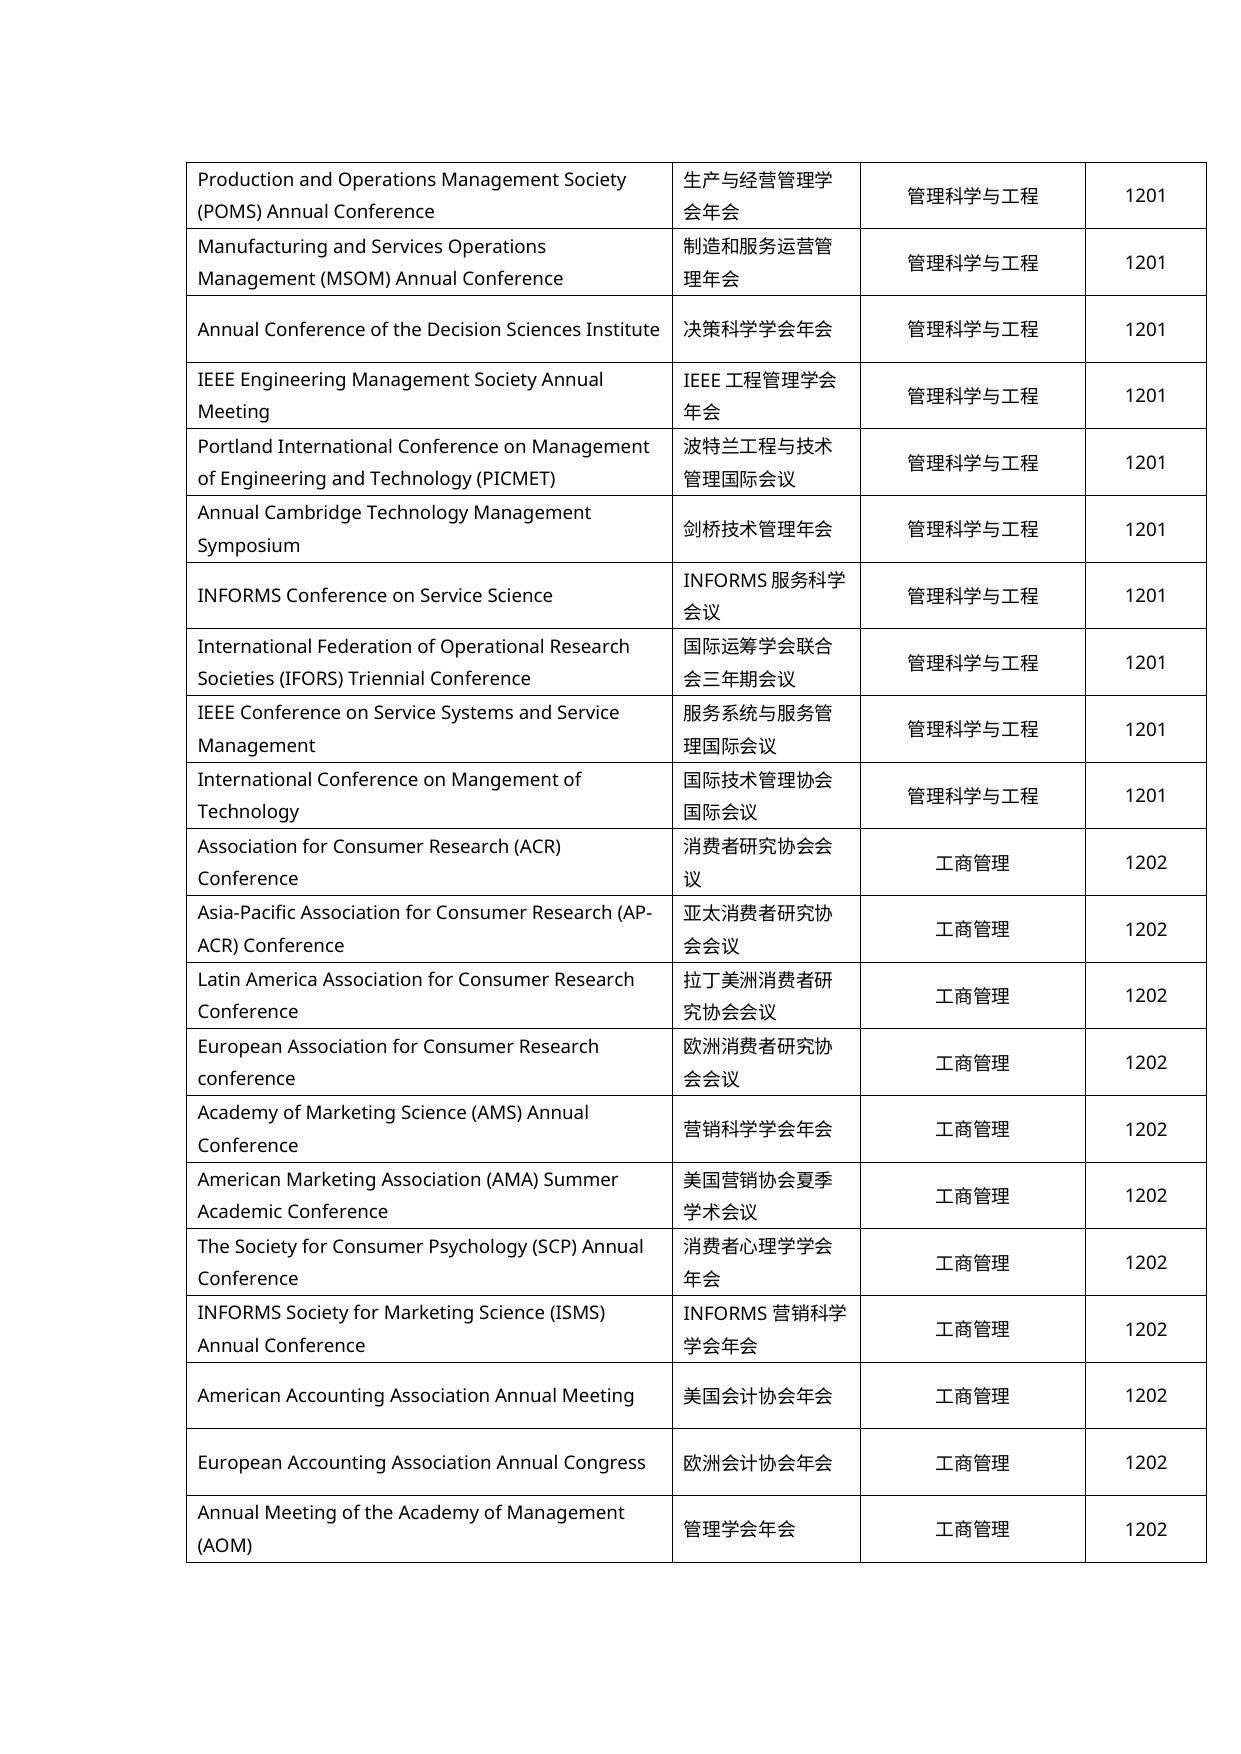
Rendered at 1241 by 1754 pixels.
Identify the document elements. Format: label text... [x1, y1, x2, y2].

table_cell 管理科学与工程 [861, 496, 1085, 562]
table_cell Manufacturing and Services Operations Management (MSOM) Annual Conference [187, 229, 672, 295]
table_cell 工商管理 [861, 963, 1085, 1028]
table_cell 1202 [1086, 1296, 1206, 1362]
table_cell 工商管理 [861, 1029, 1085, 1095]
table_cell Production and Operations Management Society (POMS) Annual Conference [187, 163, 672, 228]
table_cell 管理科学与工程 [861, 363, 1085, 428]
table_cell 1202 [1086, 1229, 1206, 1295]
table_cell 管理科学与工程 [861, 629, 1085, 695]
table_cell 工商管理 [861, 1496, 1085, 1562]
table_cell 美国会计协会年会 [673, 1363, 860, 1428]
table_cell Annual Meeting of the Academy of Management (AOM) [187, 1496, 672, 1562]
table_cell 1201 [1086, 229, 1206, 295]
table_cell 管理科学与工程 [861, 696, 1085, 762]
table_cell INFORMS Conference on Service Science [187, 563, 672, 628]
table_cell 1202 [1086, 1029, 1206, 1095]
table_cell 消费者心理学学会年会 [673, 1229, 860, 1295]
table_cell 1201 [1086, 429, 1206, 495]
table_cell 1202 [1086, 1429, 1206, 1495]
table_cell Academy of Marketing Science (AMS) Annual Conference [187, 1096, 672, 1162]
table_cell 欧洲会计协会年会 [673, 1429, 860, 1495]
table_cell 国际运筹学会联合会三年期会议 [673, 629, 860, 695]
table_cell INFORMS 营销科学学会年会 [673, 1296, 860, 1362]
table_cell 1202 [1086, 963, 1206, 1028]
table_cell 管理科学与工程 [861, 763, 1085, 828]
table_cell IEEE工程管理学会年会 [673, 363, 860, 428]
table_cell 1202 [1086, 896, 1206, 962]
table_cell IEEE Conference on Service Systems and Service Management [187, 696, 672, 762]
table_cell 管理科学与工程 [861, 163, 1085, 228]
table_cell INFORMS Society for Marketing Science (ISMS) Annual Conference [187, 1296, 672, 1362]
table_cell Asia-Pacific Association for Consumer Research (AP-ACR) Conference [187, 896, 672, 962]
table_cell 1201 [1086, 163, 1206, 228]
table_cell 1202 [1086, 1363, 1206, 1428]
table_cell 1201 [1086, 696, 1206, 762]
table_cell 工商管理 [861, 1363, 1085, 1428]
table_cell 1202 [1086, 1496, 1206, 1562]
table_cell 剑桥技术管理年会 [673, 496, 860, 562]
table_cell 工商管理 [861, 1163, 1085, 1228]
table_cell 管理科学与工程 [861, 296, 1085, 362]
table_cell International Federation of Operational Research Societies (IFORS) Triennial Conference [187, 629, 672, 695]
table_cell 工商管理 [861, 1229, 1085, 1295]
table_cell Annual Cambridge Technology Management Symposium [187, 496, 672, 562]
table_cell 亚太消费者研究协会会议 [673, 896, 860, 962]
table_cell The Society for Consumer Psychology (SCP) Annual Conference [187, 1229, 672, 1295]
table_cell Portland International Conference on Management of Engineering and Technology (PICMET) [187, 429, 672, 495]
table_cell 工商管理 [861, 896, 1085, 962]
table_cell American Marketing Association (AMA) Summer Academic Conference [187, 1163, 672, 1228]
table_cell Annual Conference of the Decision Sciences Institute [187, 296, 672, 362]
table_cell 波特兰工程与技术管理国际会议 [673, 429, 860, 495]
table_cell 1201 [1086, 496, 1206, 562]
table_cell 工商管理 [861, 1429, 1085, 1495]
table_cell 管理科学与工程 [861, 563, 1085, 628]
table_cell 工商管理 [861, 1096, 1085, 1162]
table_cell American Accounting Association Annual Meeting [187, 1363, 672, 1428]
table_cell 生产与经营管理学会年会 [673, 163, 860, 228]
table_cell 工商管理 [861, 1296, 1085, 1362]
table_cell 美国营销协会夏季学术会议 [673, 1163, 860, 1228]
table_cell 管理科学与工程 [861, 429, 1085, 495]
table_cell 1201 [1086, 763, 1206, 828]
table_cell 欧洲消费者研究协会会议 [673, 1029, 860, 1095]
table_cell 1201 [1086, 629, 1206, 695]
table_cell INFORMS服务科学会议 [673, 563, 860, 628]
table_cell Association for Consumer Research (ACR) Conference [187, 829, 672, 895]
table_cell 1201 [1086, 563, 1206, 628]
table_cell 制造和服务运营管理年会 [673, 229, 860, 295]
table_cell 服务系统与服务管理国际会议 [673, 696, 860, 762]
table_cell 国际技术管理协会国际会议 [673, 763, 860, 828]
table_cell European Association for Consumer Research conference [187, 1029, 672, 1095]
table_cell 1201 [1086, 296, 1206, 362]
table_cell 拉丁美洲消费者研究协会会议 [673, 963, 860, 1028]
table_cell Latin America Association for Consumer Research Conference [187, 963, 672, 1028]
table_cell 管理学会年会 [673, 1496, 860, 1562]
table_cell 1202 [1086, 1096, 1206, 1162]
table_cell 1202 [1086, 829, 1206, 895]
table_cell 1202 [1086, 1163, 1206, 1228]
table_cell European Accounting Association Annual Congress [187, 1429, 672, 1495]
table_cell IEEE Engineering Management Society Annual Meeting [187, 363, 672, 428]
table_cell 1201 [1086, 363, 1206, 428]
table_cell 营销科学学会年会 [673, 1096, 860, 1162]
table_cell 工商管理 [861, 829, 1085, 895]
table_cell International Conference on Mangement of Technology [187, 763, 672, 828]
table_cell 管理科学与工程 [861, 229, 1085, 295]
table_cell 消费者研究协会会议 [673, 829, 860, 895]
table_cell 决策科学学会年会 [673, 296, 860, 362]
